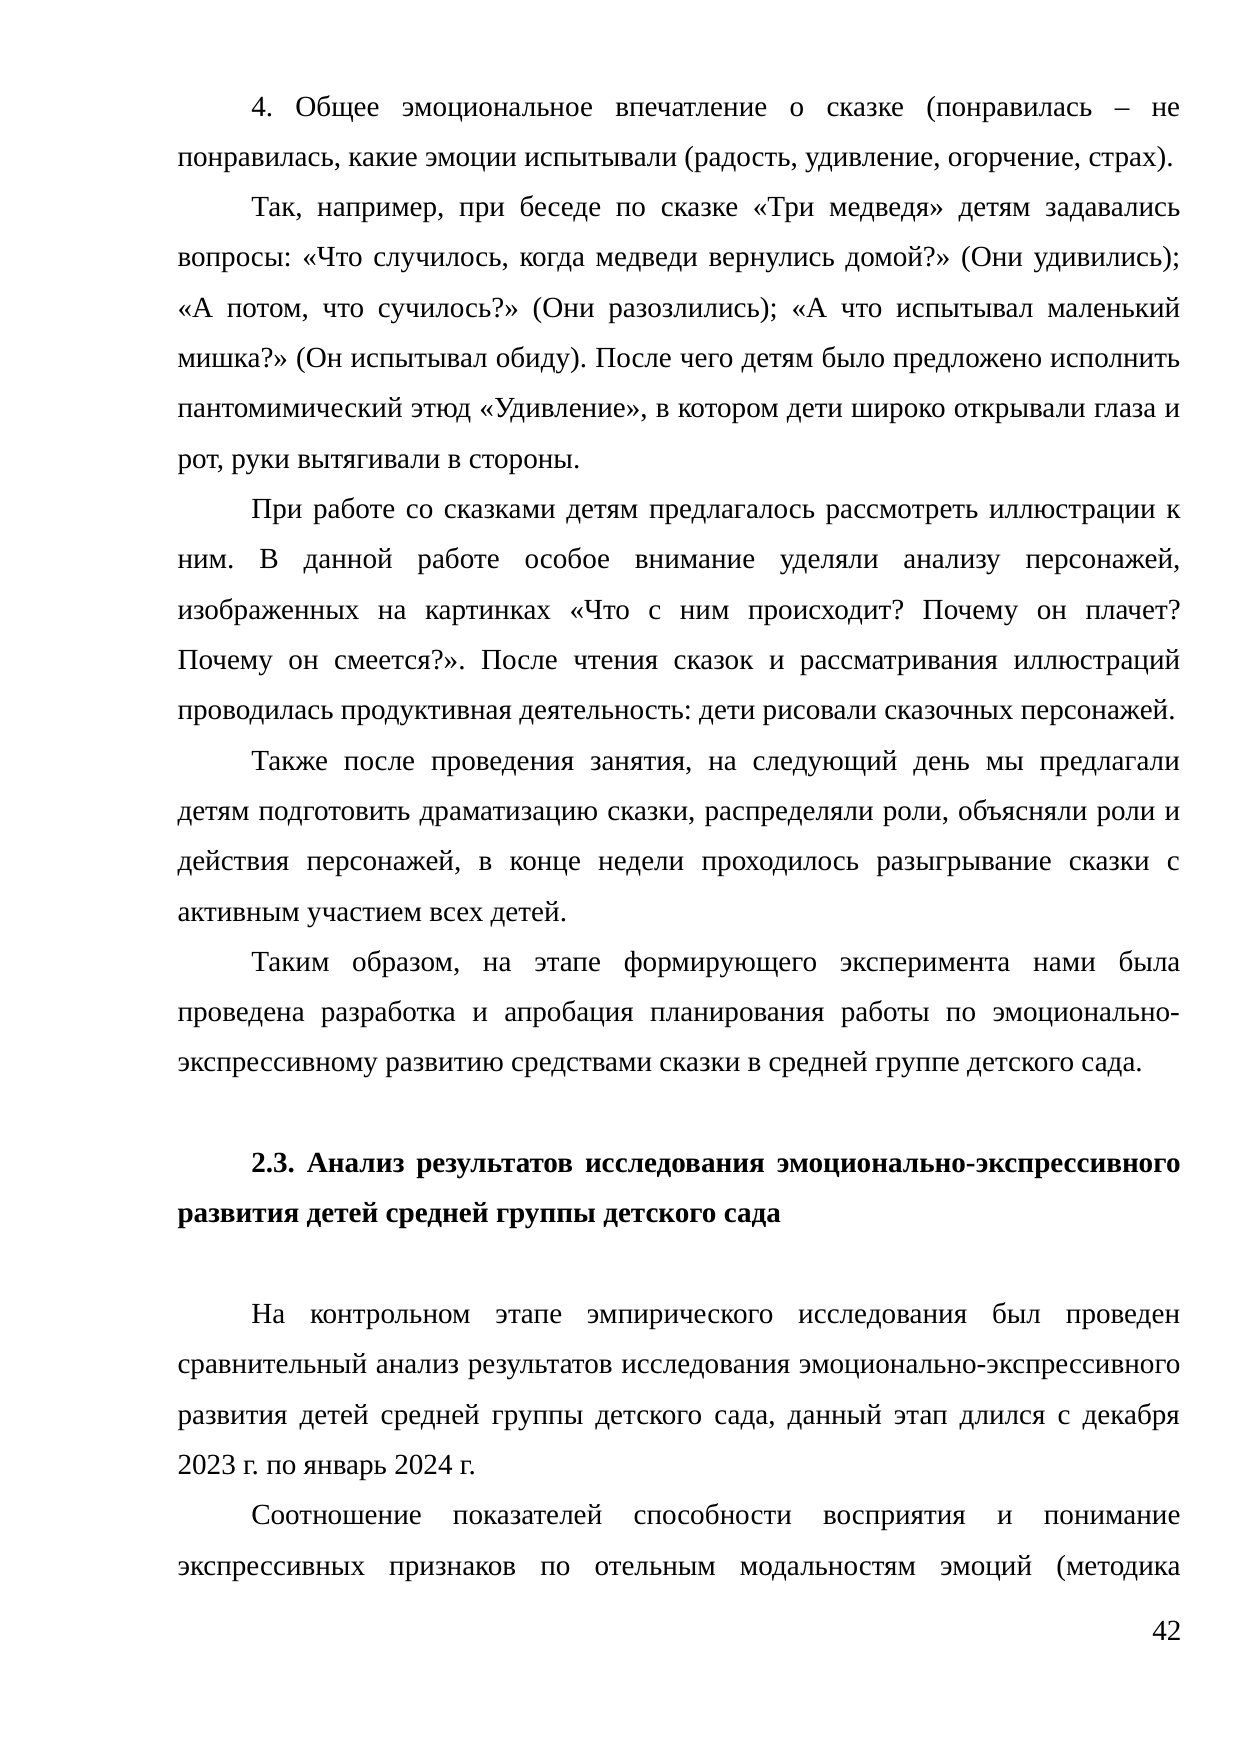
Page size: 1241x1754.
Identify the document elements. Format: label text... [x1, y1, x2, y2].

text Так, например, при беседе по сказке «Три медведя» детям задавались вопросы: «Что случилось, когда медведи вернулись домой?» (Они удивились); «А потом, что сучилось?» (Они разозлились); «А что испытывал маленький мишка?» (Он испытывал обиду). После чего детям было предложено исполнить пантомимический этюд «Удивление», в котором дети широко открывали глаза и рот, руки вытягивали в стороны. [177, 189, 1181, 474]
text 4. Общее эмоциональное впечатление о сказке (понравилась – не понравилась, какие эмоции испытывали (радость, удивление, огорчение, страх). [177, 89, 1181, 172]
subtitle 2.3. Анализ результатов исследования эмоционально-экспрессивного развития детей средней группы детского сада [177, 1145, 1181, 1229]
text На контрольном этапе эмпирического исследования был проведен сравнительный анализ результатов исследования эмоционально-экспрессивного развития детей средней группы детского сада, данный этап длился с декабря 2023 г. по январь 2024 г. [177, 1296, 1181, 1481]
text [177, 1497, 1181, 1581]
text Также после проведения занятия, на следующий день мы предлагали детям подготовить драматизацию сказки, распределяли роли, объясняли роли и действия персонажей, в конце недели проходилось разыгрывание сказки с активным участием всех детей. [177, 743, 1181, 927]
text Таким образом, на этапе формирующего эксперимента нами была проведена разработка и апробация планирования работы по эмоционально-экспрессивному развитию средствами сказки в средней группе детского сада. [177, 944, 1181, 1078]
text При работе со сказками детям предлагалось рассмотреть иллюстрации к ним. В данной работе особое внимание уделяли анализу персонажей, изображенных на картинках «Что с ним происходит? Почему он плачет? Почему он смеется?». После чтения сказок и рассматривания иллюстраций проводилась продуктивная деятельность: дети рисовали сказочных персонажей. [177, 491, 1181, 726]
